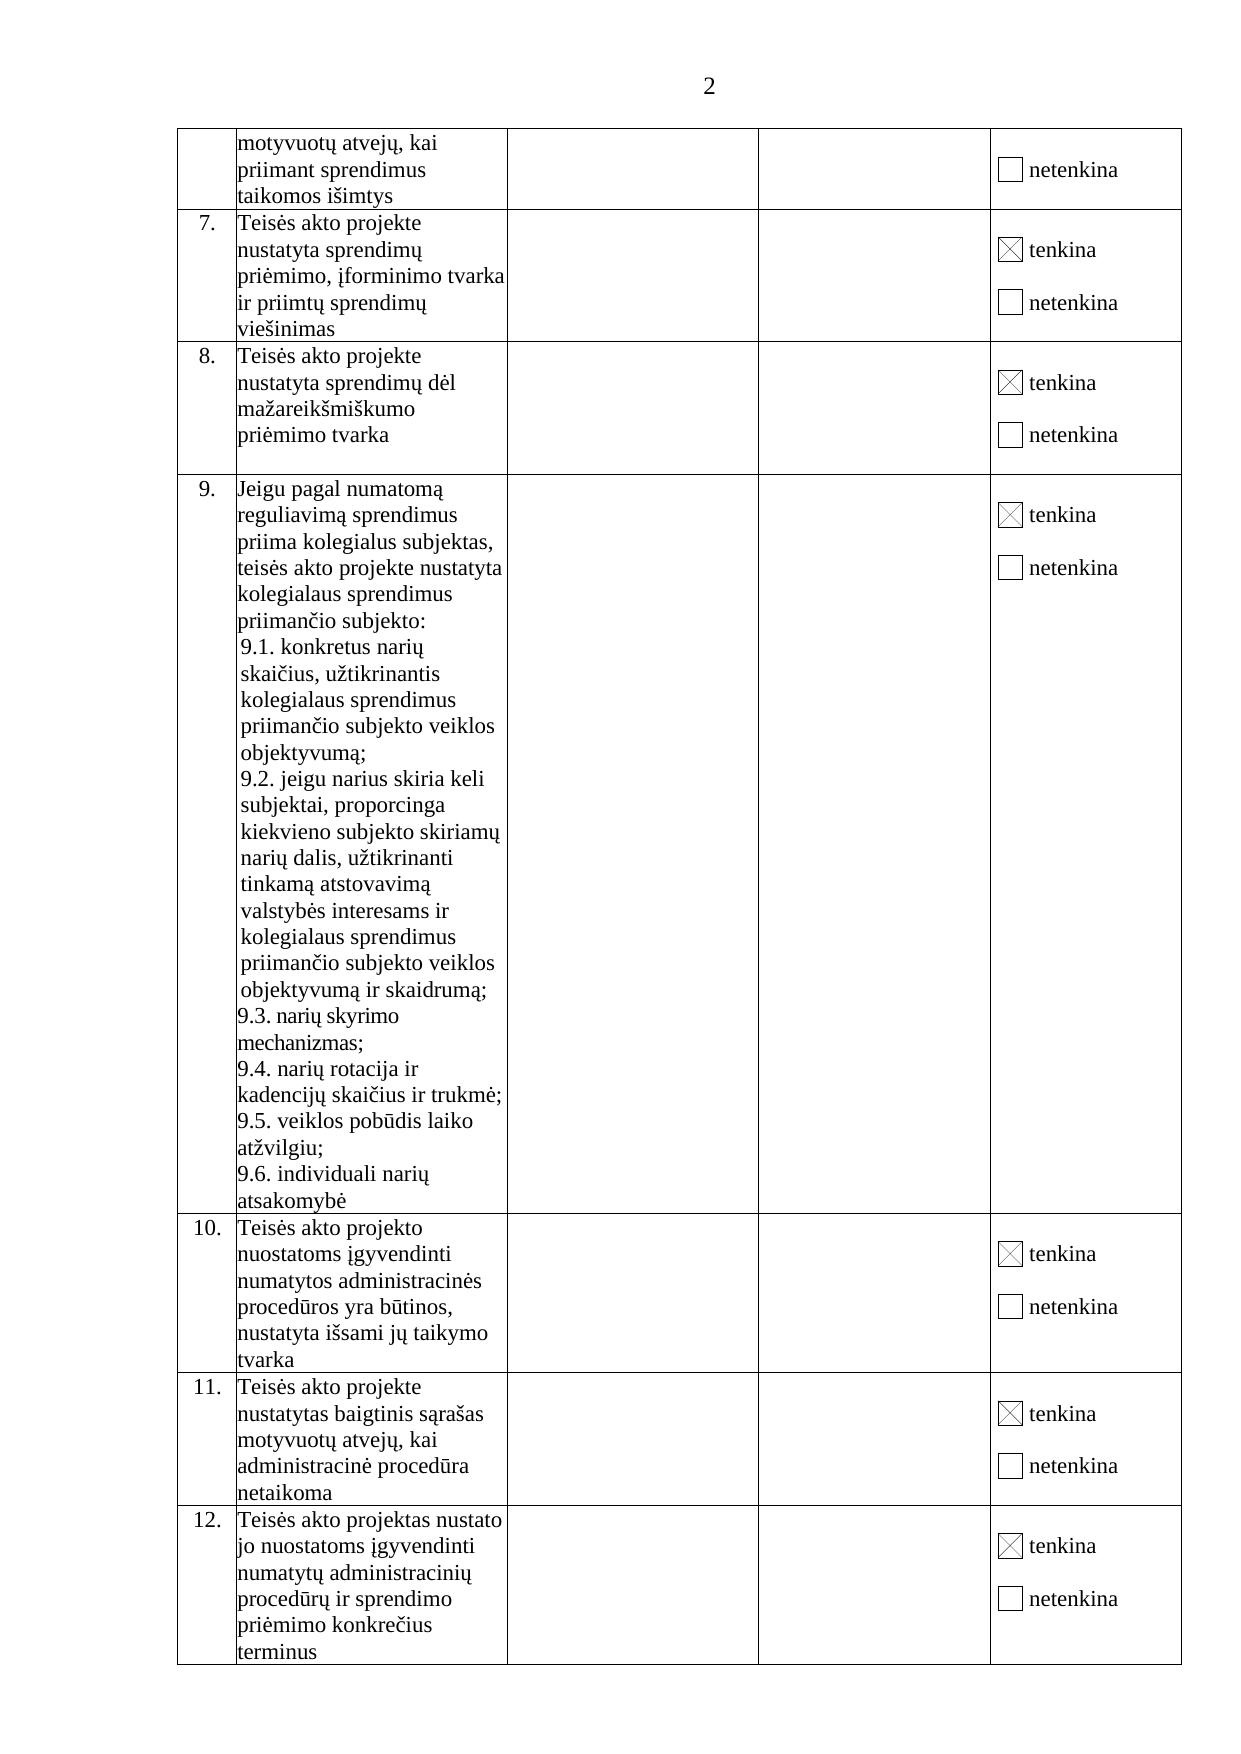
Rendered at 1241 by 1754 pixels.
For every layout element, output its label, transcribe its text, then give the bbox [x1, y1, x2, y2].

table_cell 6. [178, 129, 236, 208]
table_cell [759, 1214, 990, 1372]
table_cell [759, 129, 990, 208]
table_cell 12. [178, 1506, 236, 1664]
table_cell Teisės akto projekte nustatyta sprendimų dėl mažareikšmiškumo priėmimo tvarka [237, 342, 507, 474]
table_cell 10. [178, 1214, 236, 1372]
table_cell 8. [178, 342, 236, 474]
table_cell 11. [178, 1373, 236, 1505]
table_cell tenkina netenkina [991, 210, 1181, 341]
table_cell Jeigu pagal numatomą reguliavimą sprendimus priima kolegialus subjektas, teisės akto projekte nustatyta kolegialaus sprendimus priimančio subjekto: 9.1. konkretus narių skaičius, užtikrinantis kolegialaus sprendimus priimančio subjekto veiklos objektyvumą; 9.2. jeigu narius skiria keli subjektai, proporcinga kiekvieno subjekto skiriamų narių dalis, užtikrinanti tinkamą atstovavimą valstybės interesams ir kolegialaus sprendimus priimančio subjekto veiklos objektyvumą ir skaidrumą; 9.3. narių skyrimo mechanizmas; 9.4. narių rotacija ir kadencijų skaičius ir trukmė; 9.5. veiklos pobūdis laiko atžvilgiu; 9.6. individuali narių atsakomybė [237, 475, 507, 1213]
table_cell [508, 1373, 758, 1505]
table_cell Teisės akto projekte nustatyta sprendimų priėmimo, įforminimo tvarka ir priimtų sprendimų viešinimas [237, 210, 507, 341]
table_cell Teisės akto projektas nustato jo nuostatoms įgyvendinti numatytų administracinių procedūrų ir sprendimo priėmimo konkrečius terminus [237, 1506, 507, 1664]
table_cell [759, 1373, 990, 1505]
table_cell 9. [178, 475, 236, 1213]
table_cell [508, 1214, 758, 1372]
table_cell 7. [178, 210, 236, 341]
table_cell tenkina netenkina [991, 129, 1181, 208]
table_cell tenkina netenkina [991, 1214, 1181, 1372]
table_cell Teisės akto projekto nuostatoms įgyvendinti numatytos administracinės procedūros yra būtinos, nustatyta išsami jų taikymo tvarka [237, 1214, 507, 1372]
table_cell [759, 342, 990, 474]
table_cell [508, 475, 758, 1213]
table_cell [759, 210, 990, 341]
table_cell tenkina netenkina [991, 342, 1181, 474]
table_cell [508, 1506, 758, 1664]
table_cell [237, 129, 507, 208]
table_cell tenkina netenkina [991, 475, 1181, 1213]
table_cell tenkina netenkina [991, 1373, 1181, 1505]
table_cell [759, 475, 990, 1213]
table_cell [508, 342, 758, 474]
table_cell tenkina netenkina [991, 1506, 1181, 1664]
table_cell [759, 1506, 990, 1664]
table_cell [508, 210, 758, 341]
table_cell [508, 129, 758, 208]
table_cell Teisės akto projekte nustatytas baigtinis sąrašas motyvuotų atvejų, kai administracinė procedūra netaikoma [237, 1373, 507, 1505]
